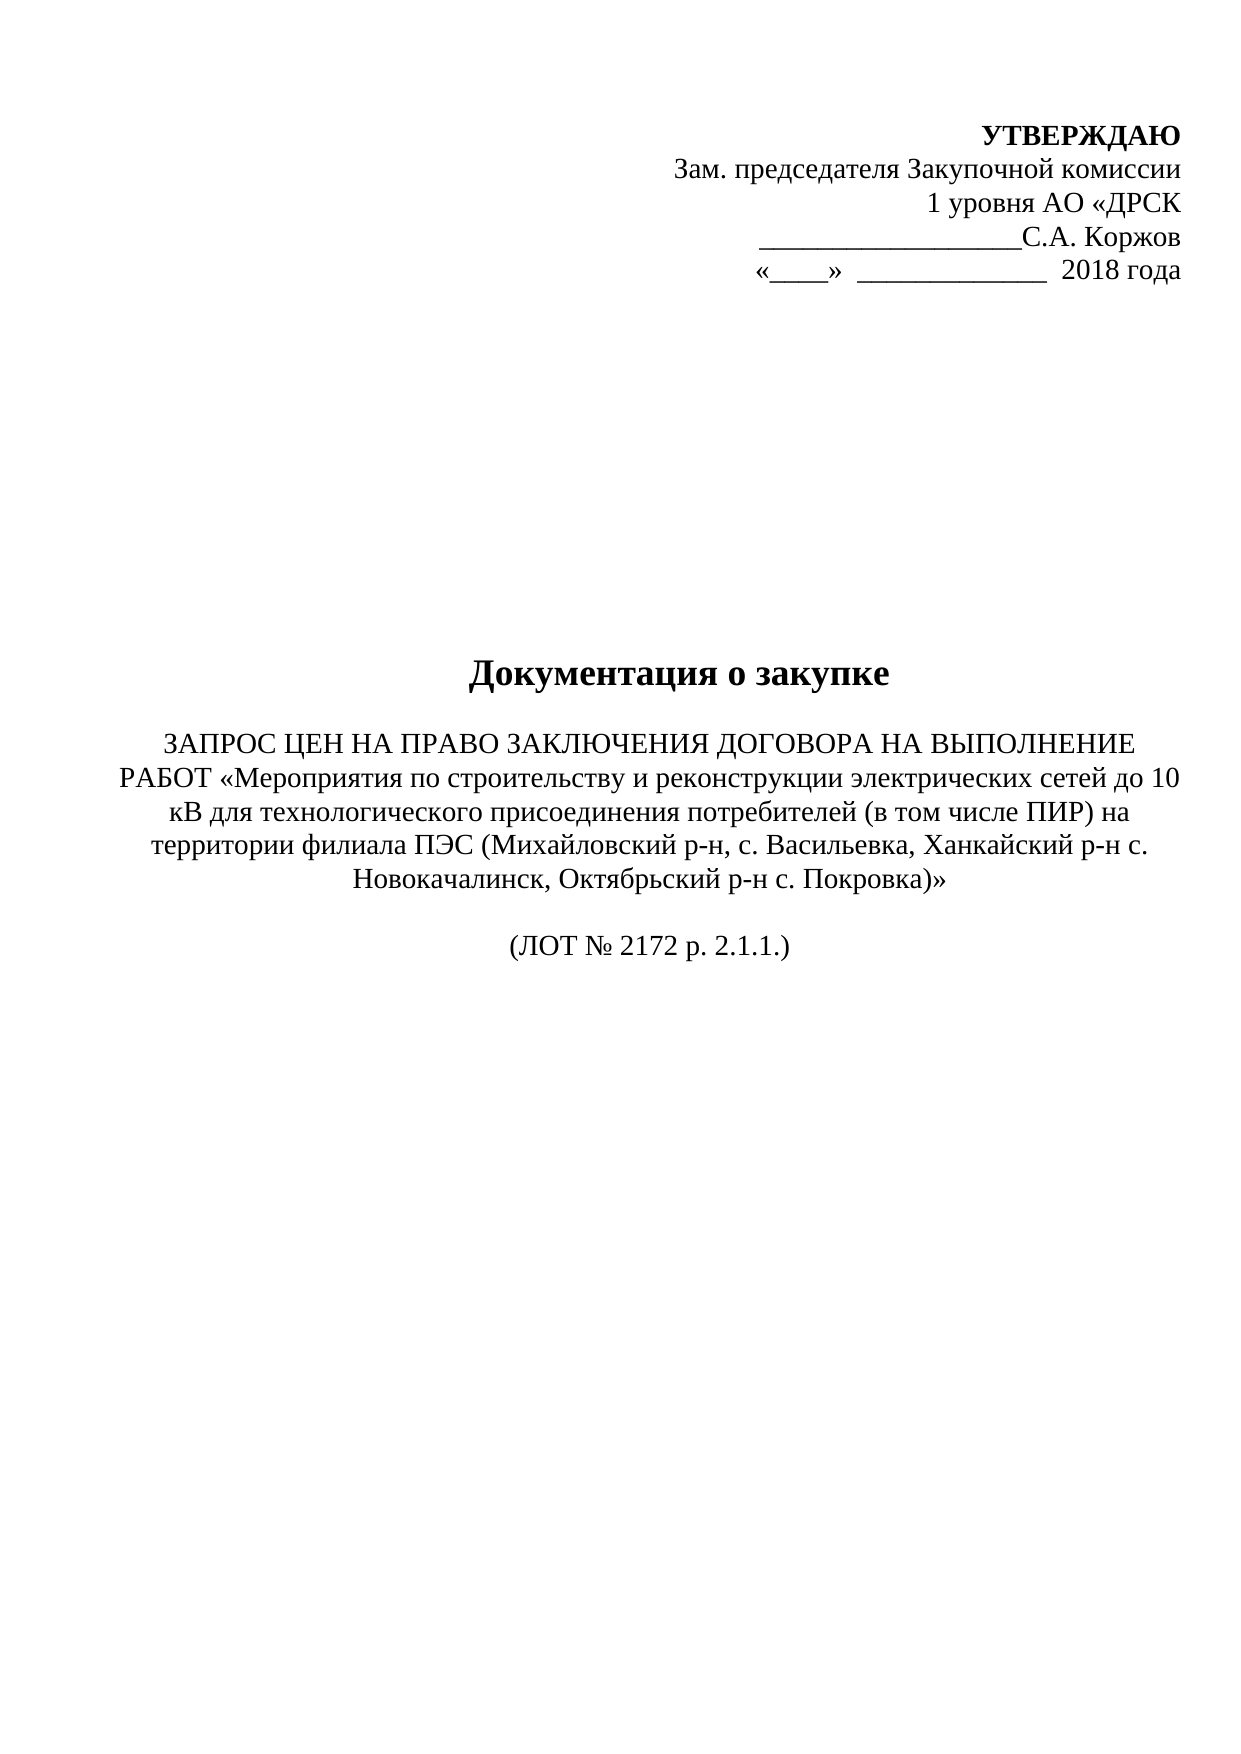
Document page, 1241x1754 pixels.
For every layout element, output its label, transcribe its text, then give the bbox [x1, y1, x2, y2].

text Зам. председателя Закупочной комиссии [474, 152, 1181, 185]
text 1 уровня АО «ДРСК [474, 185, 1181, 219]
text ЗАПРОС ЦЕН НА ПРАВО ЗАКЛЮЧЕНИЯ ДОГОВОРА НА ВЫПОЛНЕНИЕ РАБОТ «Мероприятия по строительству и реконструкции электрических сетей до 10 кВ для технологического присоединения потребителей (в том числе ПИР) на территории филиала ПЭС (Михайловский р-н, с. Васильевка, Ханкайский р-н с. Новокачалинск, Октябрьский р-н с. Покровка)» [118, 727, 1181, 894]
text «____» _____________ 2018 года [474, 252, 1181, 286]
text __________________С.А. Коржов [474, 219, 1181, 252]
text Документация о закупке [118, 650, 1181, 693]
text (ЛОТ № 2172 р. 2.1.1.) [118, 928, 1181, 961]
text УТВЕРЖДАЮ [474, 118, 1181, 152]
